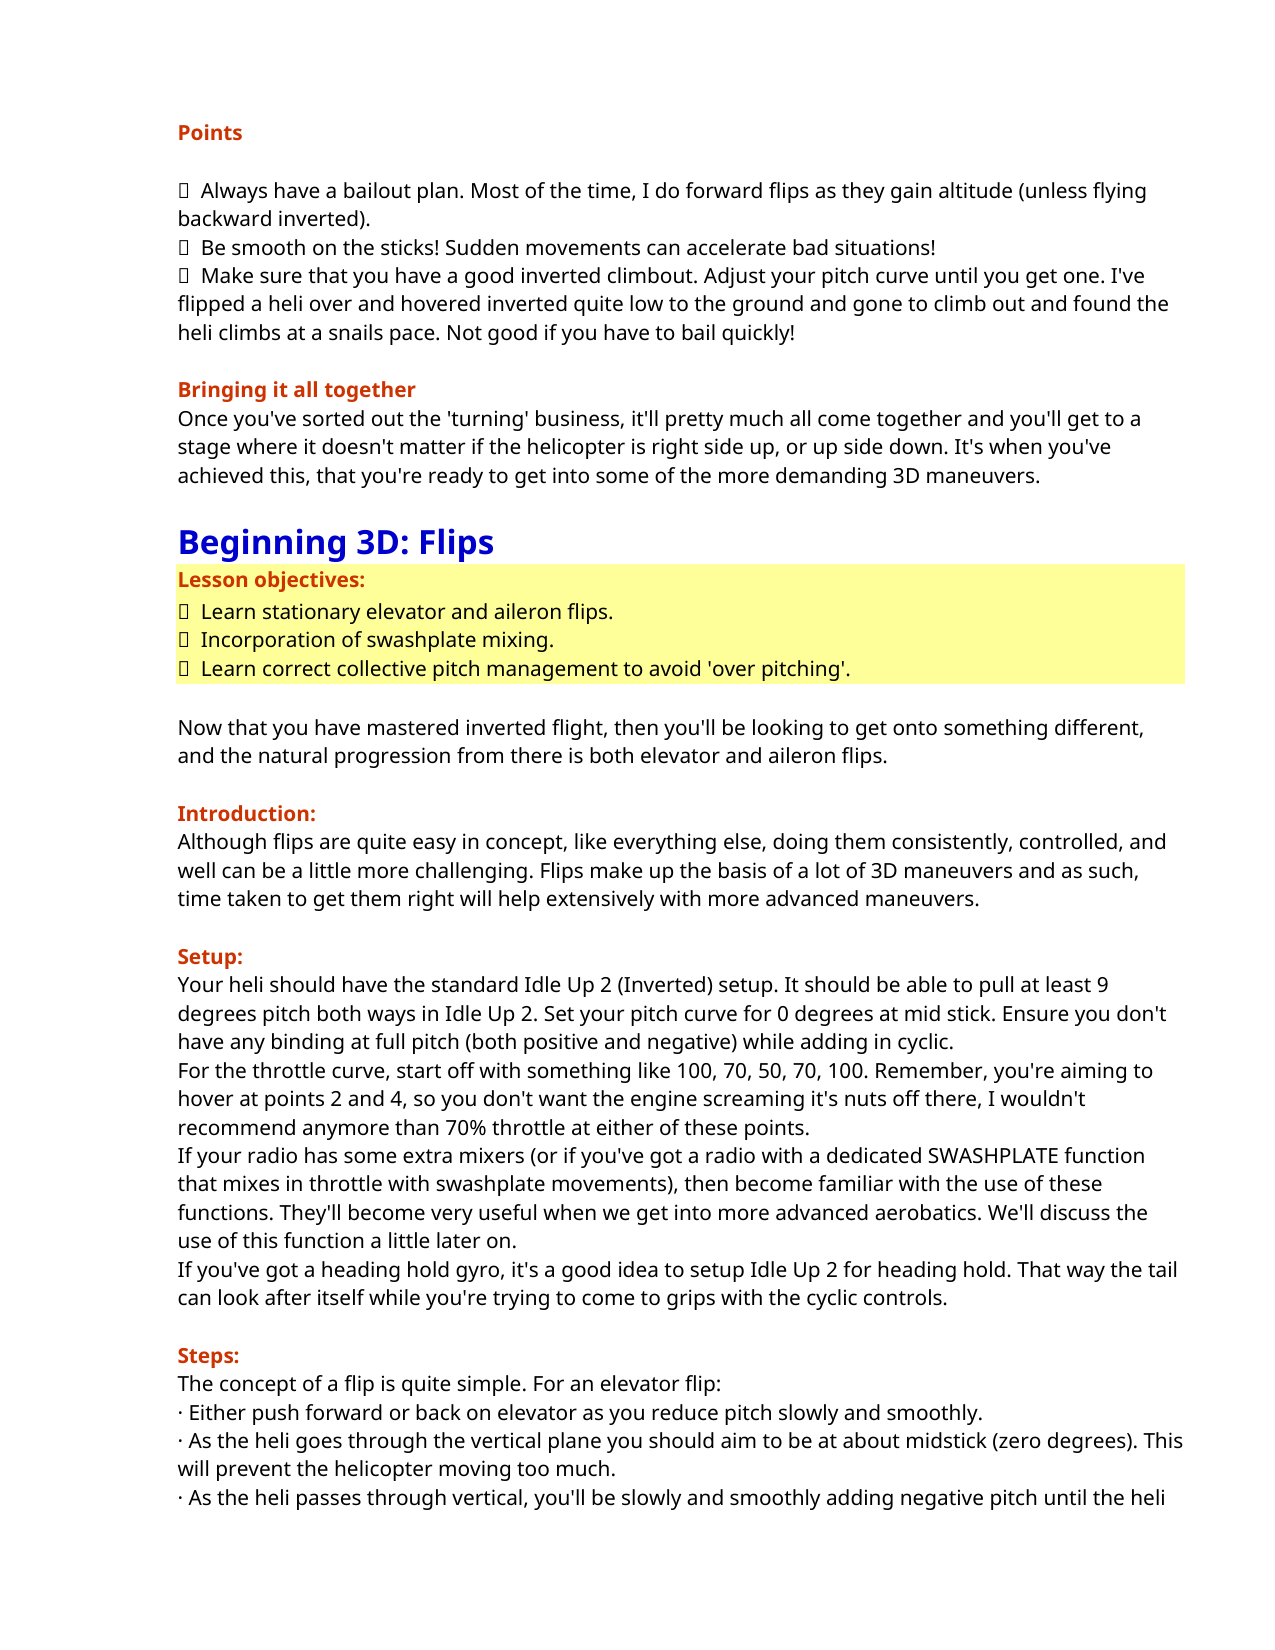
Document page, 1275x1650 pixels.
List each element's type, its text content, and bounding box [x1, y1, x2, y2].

table_cell  Learn stationary elevator and aileron flips.  Incorporation of swashplate mixing.  Learn correct collective pitch management to avoid 'over pitching'. [176, 595, 1185, 684]
table_header Lesson objectives: [176, 564, 1185, 595]
text Setup: Your heli should have the standard Idle Up 2 (Inverted) setup. It should be able to pull at least 9 degrees pitch both ways in Idle Up 2. Set your pitch curve for 0 degrees at mid stick. Ensure you don't have any binding at full pitch (both positive and negative) while adding in cyclic. For the throttle curve, start off with something like 100, 70, 50, 70, 100. Remember, you're aiming to hover at points 2 and 4, so you don't want the engine screaming it's nuts off there, I wouldn't recommend anymore than 70% throttle at either of these points. If your radio has some extra mixers (or if you've got a radio with a dedicated SWASHPLATE function that mixes in throttle with swashplate movements), then become familiar with the use of these functions. They'll become very useful when we get into more advanced aerobatics. We'll discuss the use of this function a little later on. If you've got a heading hold gyro, it's a good idea to setup Idle Up 2 for heading hold. That way the tail can look after itself while you're trying to come to grips with the cyclic controls. [177, 942, 1186, 1312]
text Bringing it all together Once you've sorted out the 'turning' business, it'll pretty much all come together and you'll get to a stage where it doesn't matter if the helicopter is right side up, or up side down. It's when you've achieved this, that you're ready to get into some of the more demanding 3D maneuvers. [177, 376, 1186, 489]
text Introduction: Although flips are quite easy in concept, like everything else, doing them consistently, controlled, and well can be a little more challenging. Flips make up the basis of a lot of 3D maneuvers and as such, time taken to get them right will help extensively with more advanced maneuvers. [177, 799, 1186, 913]
text  Be smooth on the sticks! Sudden movements can accelerate bad situations! [177, 233, 1186, 261]
text Now that you have mastered inverted flight, then you'll be looking to get onto something different, and the natural progression from there is both elevator and aileron flips. [177, 713, 1186, 770]
text  Make sure that you have a good inverted climbout. Adjust your pitch curve until you get one. I've flipped a heli over and hovered inverted quite low to the ground and gone to climb out and found the heli climbs at a snails pace. Not good if you have to bail quickly! [177, 261, 1186, 346]
text  Always have a bailout plan. Most of the time, I do forward flips as they gain altitude (unless flying backward inverted). [177, 176, 1186, 233]
text Beginning 3D: Flips [177, 518, 1186, 564]
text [177, 1341, 1186, 1511]
text Points [177, 118, 1186, 147]
